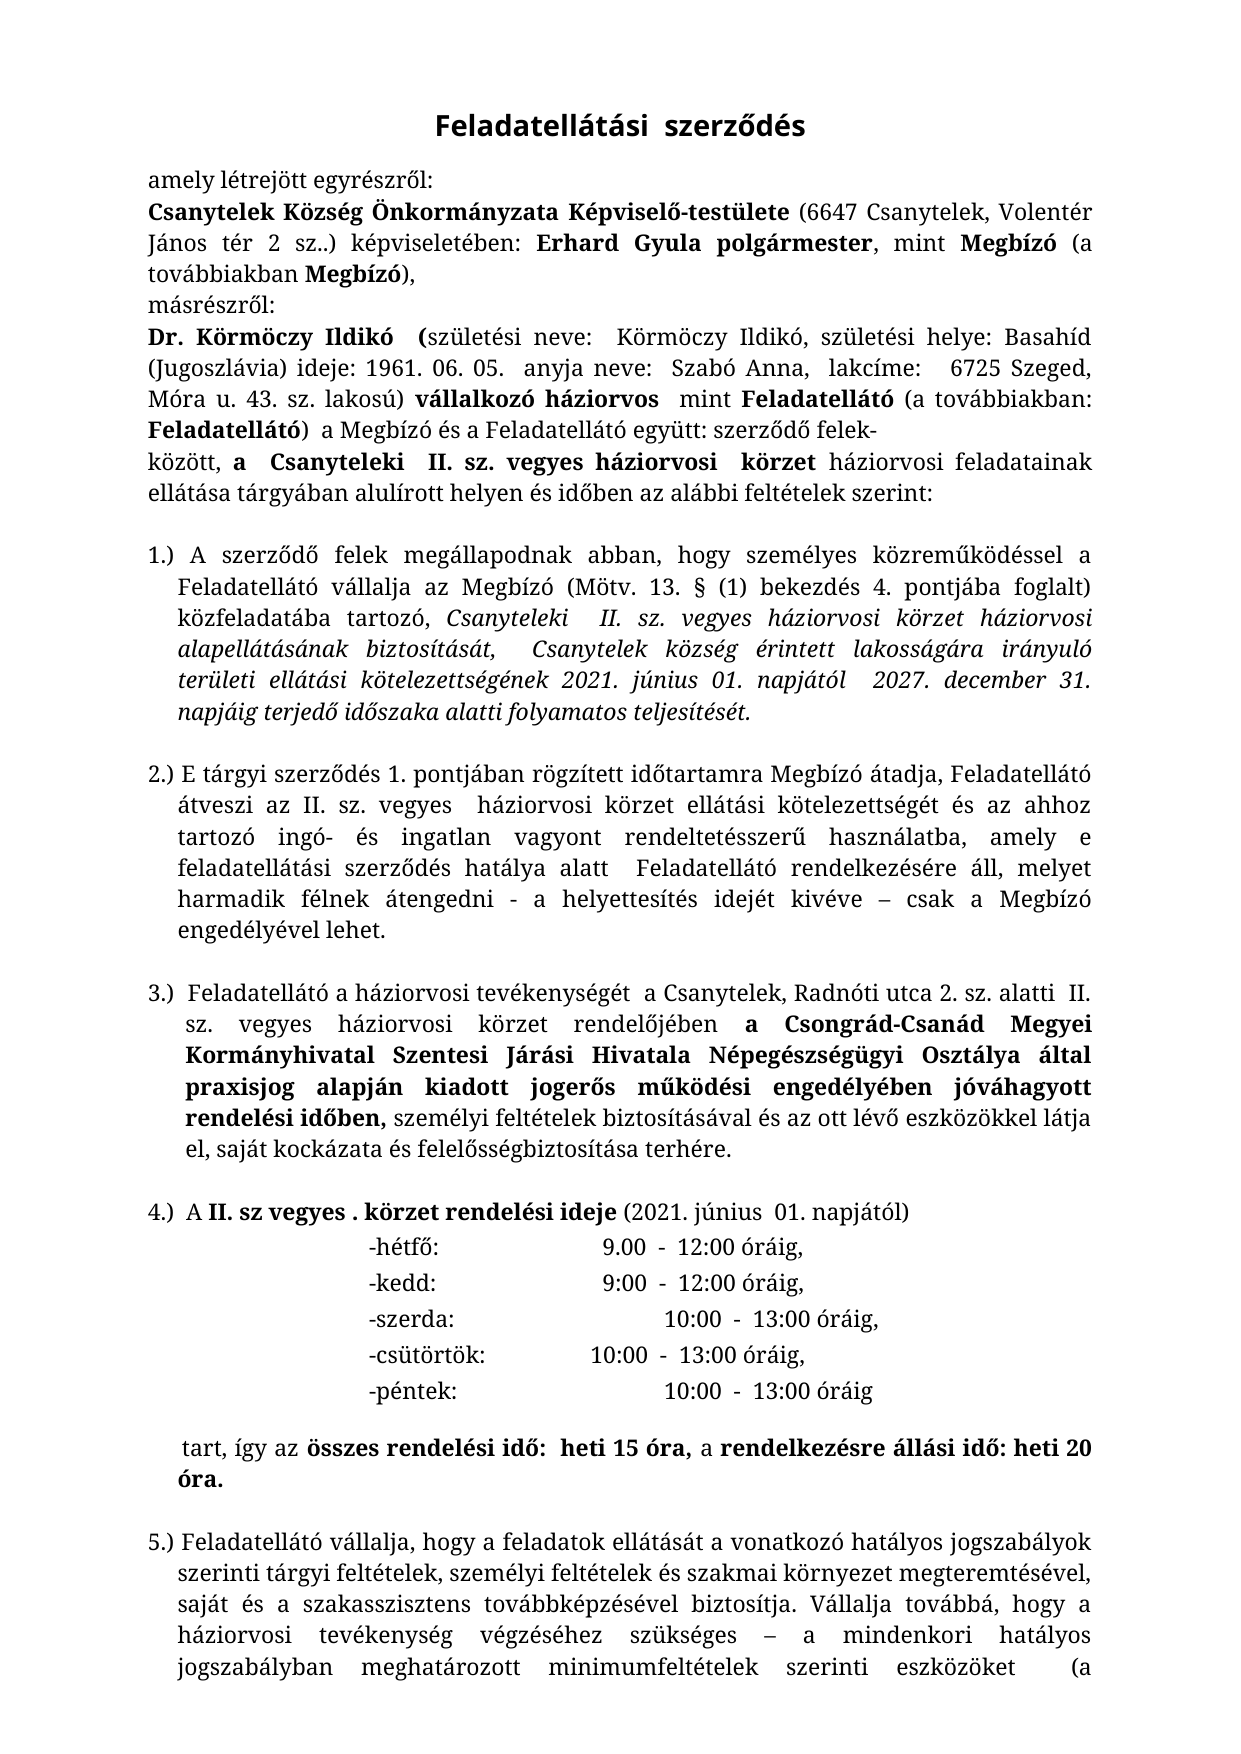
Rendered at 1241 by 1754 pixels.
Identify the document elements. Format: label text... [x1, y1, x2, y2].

list 1.) A szerződő felek megállapodnak abban, hogy személyes közreműködéssel a Feladatellátó vállalja az Megbízó (Mötv. 13. § (1) bekezdés 4. pontjába foglalt) közfeladatába tartozó, Csanyteleki II. sz. vegyes háziorvosi körzet háziorvosi alapellátásának biztosítását, Csanytelek község érintett lakosságára irányuló területi ellátási kötelezettségének 2021. június 01. napjától 2027. december 31. napjáig terjedő időszaka alatti folyamatos teljesítését. [148, 539, 1093, 727]
list 4.) A II. sz vegyes . körzet rendelési ideje (2021. június 01. napjától) [148, 1195, 1093, 1227]
text Feladatellátási szerződés [148, 106, 1093, 145]
text Csanytelek Község Önkormányzata Képviselő-testülete (6647 Csanytelek, Volentér János tér 2 sz..) képviseletében: Erhard Gyula polgármester, mint Megbízó (a továbbiakban Megbízó), [148, 195, 1093, 289]
list -péntek: 10:00 - 13:00 óráig [223, 1375, 1093, 1406]
text amely létrejött egyrészről: [148, 164, 1093, 195]
list -kedd: 9:00 - 12:00 óráig, [223, 1267, 1093, 1298]
text Dr. Körmöczy Ildikó (születési neve: Körmöczy Ildikó, születési helye: Basahíd (Jugoszlávia) ideje: 1961. 06. 05. anyja neve: Szabó Anna, lakcíme: 6725 Szeged, Móra u. 43. sz. lakosú) vállalkozó háziorvos mint Feladatellátó (a továbbiakban: Feladatellátó) a Megbízó és a Feladatellátó együtt: szerződő felek- [148, 320, 1093, 445]
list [148, 1526, 1093, 1682]
list -csütörtök: 10:00 - 13:00 óráig, [223, 1339, 1093, 1370]
text másrészről: [148, 289, 1093, 320]
text között, a Csanyteleki II. sz. vegyes háziorvosi körzet háziorvosi feladatainak ellátása tárgyában alulírott helyen és időben az alábbi feltételek szerint: [148, 445, 1093, 508]
list -hétfő: 9.00 - 12:00 óráig, [223, 1231, 1093, 1263]
list -szerda: 10:00 - 13:00 óráig, [223, 1303, 1093, 1334]
text 3.) Feladatellátó a háziorvosi tevékenységét a Csanytelek, Radnóti utca 2. sz. alatti II. sz. vegyes háziorvosi körzet rendelőjében a Csongrád-Csanád Megyei Kormányhivatal Szentesi Járási Hivatala Népegészségügyi Osztálya által praxisjog alapján kiadott jogerős működési engedélyében jóváhagyott rendelési időben, személyi feltételek biztosításával és az ott lévő eszközökkel látja el, saját kockázata és felelősségbiztosítása terhére. [148, 977, 1093, 1164]
text tart, így az összes rendelési idő: heti 15 óra, a rendelkezésre állási idő: heti 20 óra. [146, 1432, 1093, 1494]
list 2.) E tárgyi szerződés 1. pontjában rögzített időtartamra Megbízó átadja, Feladatellátó átveszi az II. sz. vegyes háziorvosi körzet ellátási kötelezettségét és az ahhoz tartozó ingó- és ingatlan vagyont rendeltetésszerű használatba, amely e feladatellátási szerződés hatálya alatt Feladatellátó rendelkezésére áll, melyet harmadik félnek átengedni - a helyettesítés idejét kivéve – csak a Megbízó engedélyével lehet. [148, 758, 1093, 945]
